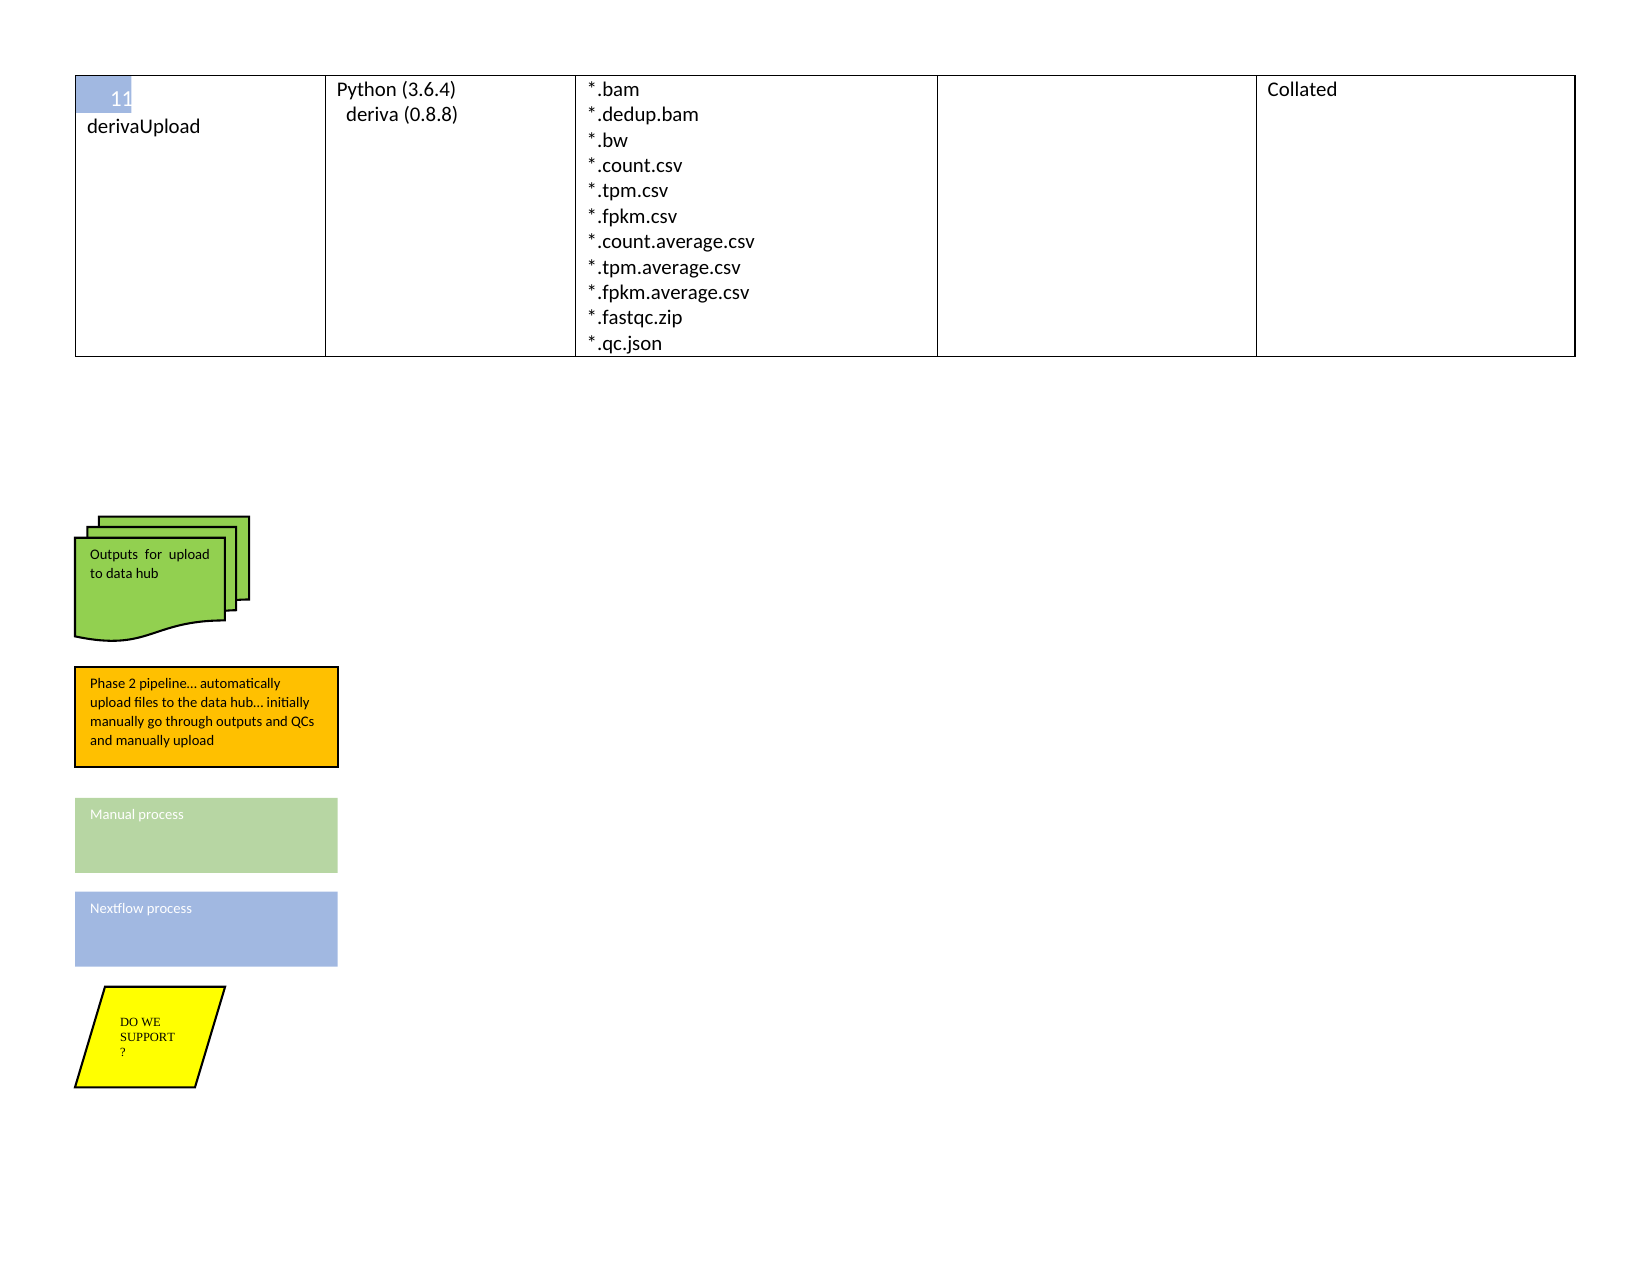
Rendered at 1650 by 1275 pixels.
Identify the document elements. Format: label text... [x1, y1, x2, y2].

table_cell *.bam *.dedup.bam *.bw *.count.csv *.tpm.csv *.fpkm.csv *.count.average.csv *.tpm.average.csv *.fpkm.average.csv *.fastqc.zip *.qc.json [576, 76, 937, 356]
table_cell Collated [1257, 76, 1574, 356]
table_cell derivaUpload [76, 76, 325, 356]
table_cell [938, 76, 1256, 356]
table_cell Python (3.6.4) deriva (0.8.8) [326, 76, 575, 356]
